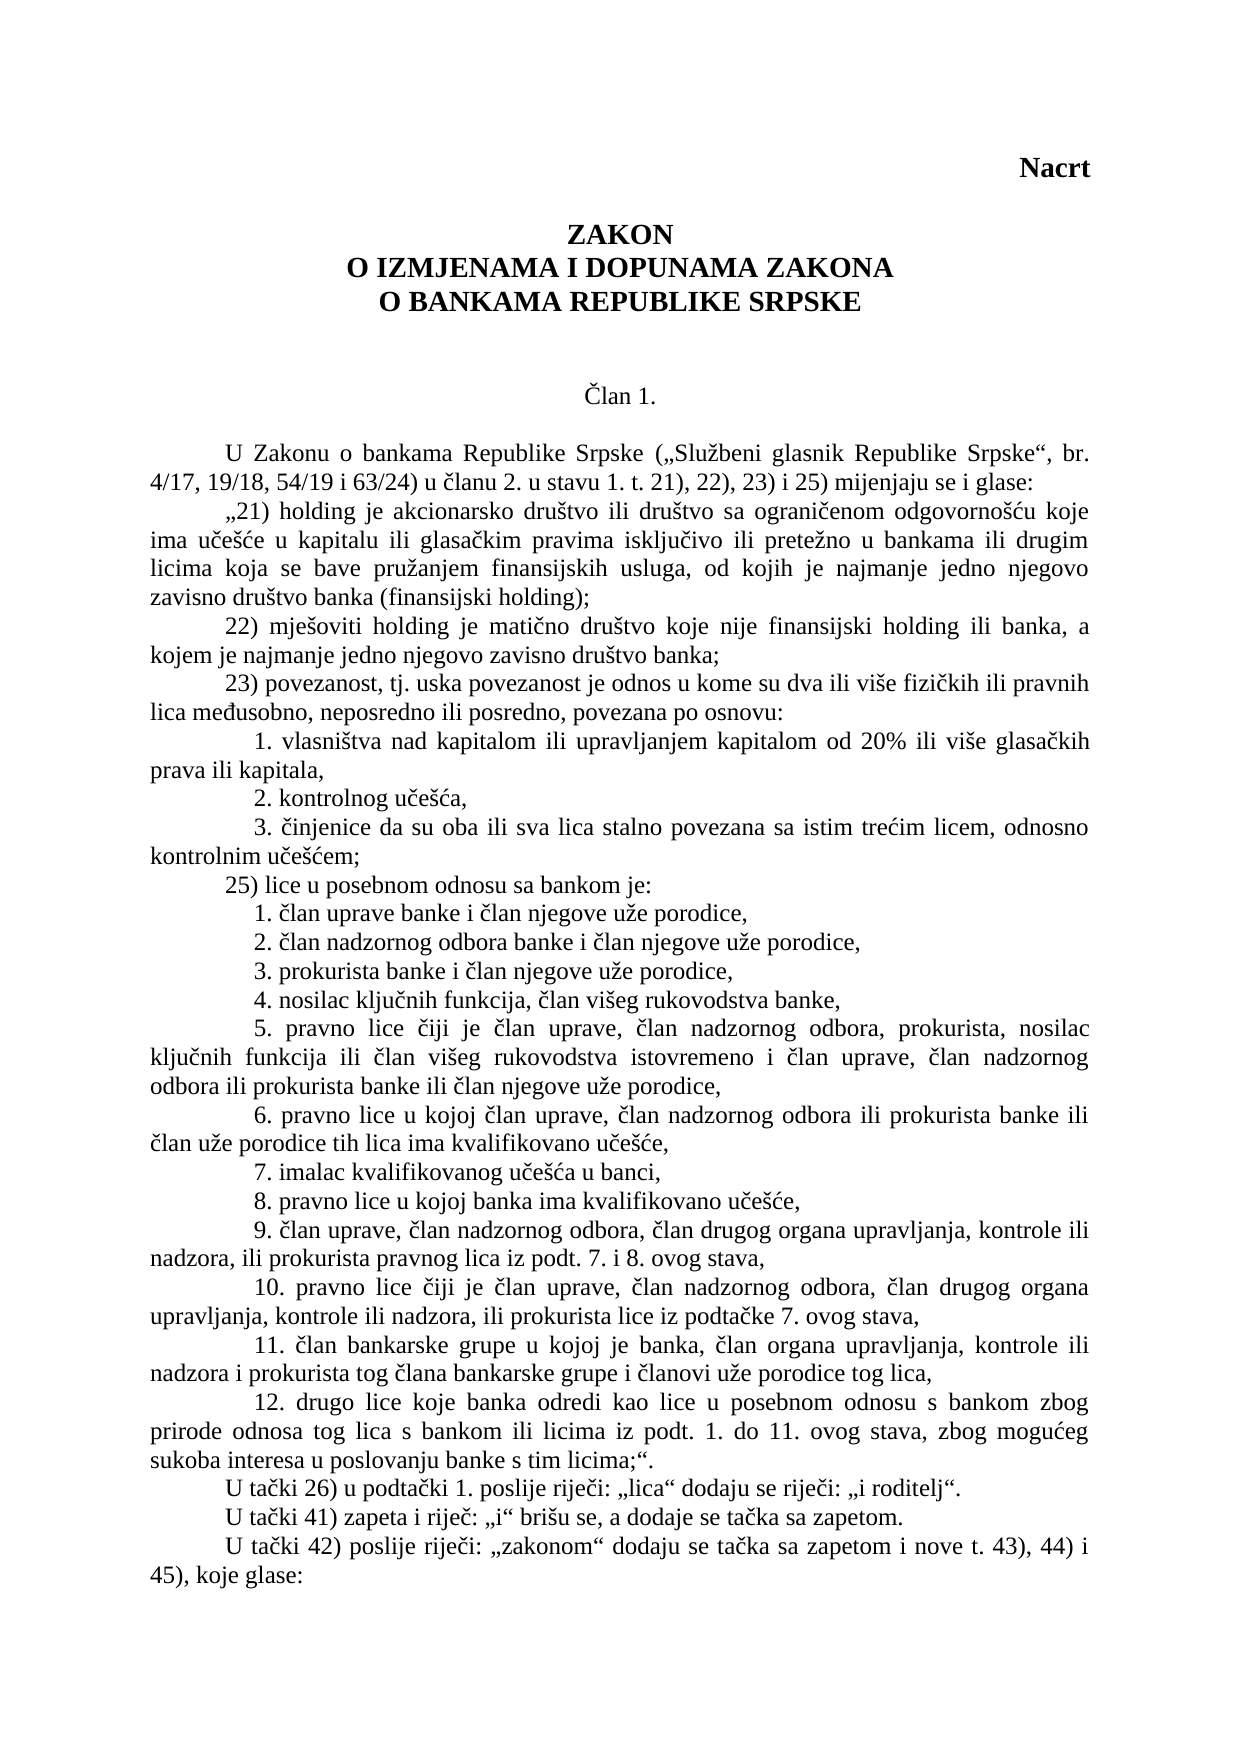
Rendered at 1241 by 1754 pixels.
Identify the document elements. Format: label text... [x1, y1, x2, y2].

text U tački 41) zapeta i riječ: „i“ brišu se, a dodaje se tačka sa zapetom. [150, 1502, 1090, 1531]
text 4. nosilac ključnih funkcija, član višeg rukovodstva banke, [150, 985, 1090, 1013]
text 2. kontrolnog učešća, [150, 783, 1090, 812]
text 3. činjenice da su oba ili sva lica stalno povezana sa istim trećim licem, odnosno kontrolnim učešćem; [150, 812, 1090, 870]
text 2. član nadzornog odbora banke i član njegove uže porodice, [150, 927, 1090, 956]
text ZAKON O IZMJENAMA I DOPUNAMA ZAKONA O BANKAMA REPUBLIKE SRPSKE [150, 217, 1090, 318]
text Član 1. [150, 381, 1090, 410]
text 22) mješoviti holding je matično društvo koje nije finansijski holding ili banka, a kojem je najmanje jedno njegovo zavisno društvo banka; [150, 611, 1090, 668]
text U Zakonu o bankama Republike Srpske („Službeni glasnik Republike Srpske“, br. 4/17, 19/18, 54/19 i 63/24) u članu 2. u stavu 1. t. 21), 22), 23) i 25) mijenjaju se i glase: [150, 438, 1090, 496]
text U tački 26) u podtački 1. poslije riječi: „lica“ dodaju se riječi: „i roditelj“. [150, 1473, 1090, 1502]
text „21) holding je akcionarsko društvo ili društvo sa ograničenom odgovornošću koje ima učešće u kapitalu ili glasačkim pravima isključivo ili pretežno u bankama ili drugim licima koja se bave pružanjem finansijskih usluga, od kojih je najmanje jedno njegovo zavisno društvo banka (finansijski holding); [150, 496, 1090, 611]
text 9. član uprave, član nadzornog odbora, član drugog organa upravljanja, kontrole ili nadzora, ili prokurista pravnog lica iz podt. 7. i 8. ovog stava, [150, 1215, 1090, 1272]
text 23) povezanost, tj. uska povezanost je odnos u kome su dva ili više fizičkih ili pravnih lica međusobno, neposredno ili posredno, povezana po osnovu: [150, 668, 1090, 726]
text 8. pravno lice u kojoj banka ima kvalifikovano učešće, [150, 1186, 1090, 1215]
text 7. imalac kvalifikovanog učešća u banci, [150, 1157, 1090, 1186]
text 5. pravno lice čiji je član uprave, član nadzornog odbora, prokurista, nosilac ključnih funkcija ili član višeg rukovodstva istovremeno i član uprave, član nadzornog odbora ili prokurista banke ili član njegove uže porodice, [150, 1013, 1090, 1100]
text 10. pravno lice čiji je član uprave, član nadzornog odbora, član drugog organa upravljanja, kontrole ili nadzora, ili prokurista lice iz podtačke 7. ovog stava, [150, 1272, 1090, 1330]
text 25) lice u posebnom odnosu sa bankom je: [150, 870, 1090, 898]
text 1. član uprave banke i član njegove uže porodice, [150, 898, 1090, 927]
text Nacrt [150, 150, 1090, 183]
text 1. vlasništva nad kapitalom ili upravljanjem kapitalom od 20% ili više glasačkih prava ili kapitala, [150, 726, 1090, 783]
text 11. član bankarske grupe u kojoj je banka, član organa upravljanja, kontrole ili nadzora i prokurista tog člana bankarske grupe i članovi uže porodice tog lica, [150, 1330, 1090, 1387]
text 6. pravno lice u kojoj član uprave, član nadzornog odbora ili prokurista banke ili član uže porodice tih lica ima kvalifikovano učešće, [150, 1100, 1090, 1157]
text 3. prokurista banke i član njegove uže porodice, [150, 956, 1090, 985]
text 12. drugo lice koje banka odredi kao lice u posebnom odnosu s bankom zbog prirode odnosa tog lica s bankom ili licima iz podt. 1. do 11. ovog stava, zbog mogućeg sukoba interesa u poslovanju banke s tim licima;“. [150, 1387, 1090, 1473]
text U tački 42) poslije riječi: „zakonom“ dodaju se tačka sa zapetom i nove t. 43), 44) i 45), koje glase: [150, 1531, 1090, 1588]
